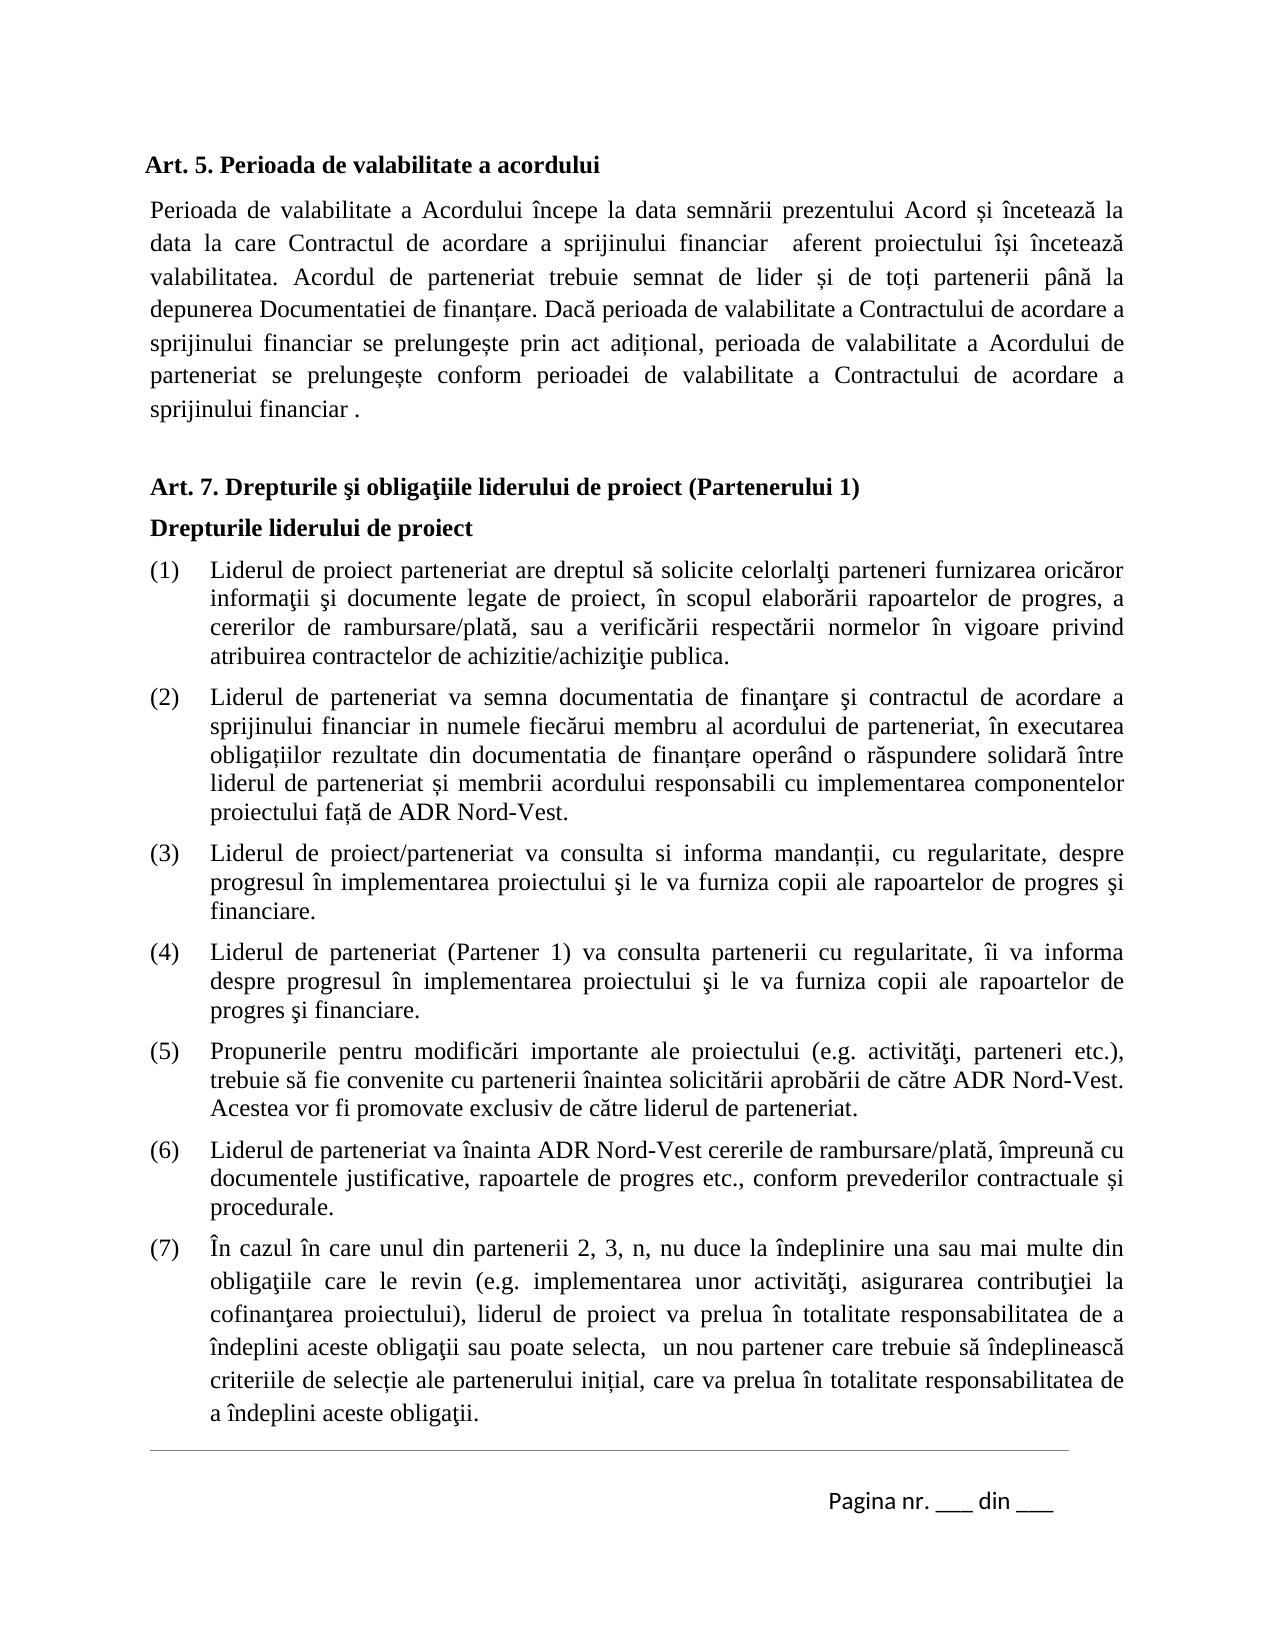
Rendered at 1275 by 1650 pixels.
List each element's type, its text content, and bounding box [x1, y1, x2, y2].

subtitle Drepturile liderului de proiect [150, 513, 1125, 542]
list În cazul în care unul din partenerii 2, 3, n, nu duce la îndeplinire una sau mai multe din obligaţiile care le revin (e.g. implementarea unor activităţi, asigurarea contribuţiei la cofinanţarea proiectului), liderul de proiect va prelua în totalitate responsabilitatea de a îndeplini aceste obligaţii sau poate selecta, un nou partener care trebuie să îndeplinească criteriile de selecție ale partenerului inițial, care va prelua în totalitate responsabilitatea de a îndeplini aceste obligaţii. [150, 1233, 1125, 1427]
subtitle Liderul de proiect parteneriat are dreptul să solicite celorlalţi parteneri furnizarea oricăror informaţii şi documente legate de proiect, în scopul elaborării rapoartelor de progres, a cererilor de rambursare/plată, sau a verificării respectării normelor în vigoare privind atribuirea contractelor de achizitie/achiziţie publica. [150, 555, 1125, 670]
text Perioada de valabilitate a Acordului începe la data semnării prezentului Acord și încetează la data la care Contractul de acordare a sprijinului financiar aferent proiectului își încetează valabilitatea. Acordul de parteneriat trebuie semnat de lider și de toți partenerii până la depunerea Documentatiei de finanțare. Dacă perioada de valabilitate a Contractului de acordare a sprijinului financiar se prelungește prin act adițional, perioada de valabilitate a Acordului de parteneriat se prelungește conform perioadei de valabilitate a Contractului de acordare a sprijinului financiar . [150, 196, 1125, 422]
subtitle Liderul de parteneriat (Partener 1) va consulta partenerii cu regularitate, îi va informa despre progresul în implementarea proiectului şi le va furniza copii ale rapoartelor de progres şi financiare. [150, 937, 1125, 1023]
subtitle Propunerile pentru modificări importante ale proiectului (e.g. activităţi, parteneri etc.), trebuie să fie convenite cu partenerii înaintea solicitării aprobării de către ADR Nord-Vest. Acestea vor fi promovate exclusiv de către liderul de parteneriat. [150, 1036, 1125, 1122]
subtitle Perioada de valabilitate a acordului [144, 150, 1125, 179]
subtitle Liderul de proiect/parteneriat va consulta si informa mandanții, cu regularitate, despre progresul în implementarea proiectului şi le va furniza copii ale rapoartelor de progres şi financiare. [150, 838, 1125, 925]
subtitle Liderul de parteneriat va înainta ADR Nord-Vest cererile de rambursare/plată, împreună cu documentele justificative, rapoartele de progres etc., conform prevederilor contractuale și procedurale. [150, 1135, 1125, 1221]
subtitle Art. 7. Drepturile şi obligaţiile liderului de proiect (Partenerului 1) [150, 472, 1125, 501]
subtitle Liderul de parteneriat va semna documentatia de finanţare şi contractul de acordare a sprijinului financiar in numele fiecărui membru al acordului de parteneriat, în executarea obligațiilor rezultate din documentatia de finanțare operând o răspundere solidară între liderul de parteneriat și membrii acordului responsabili cu implementarea componentelor proiectului față de ADR Nord-Vest. [150, 682, 1125, 826]
